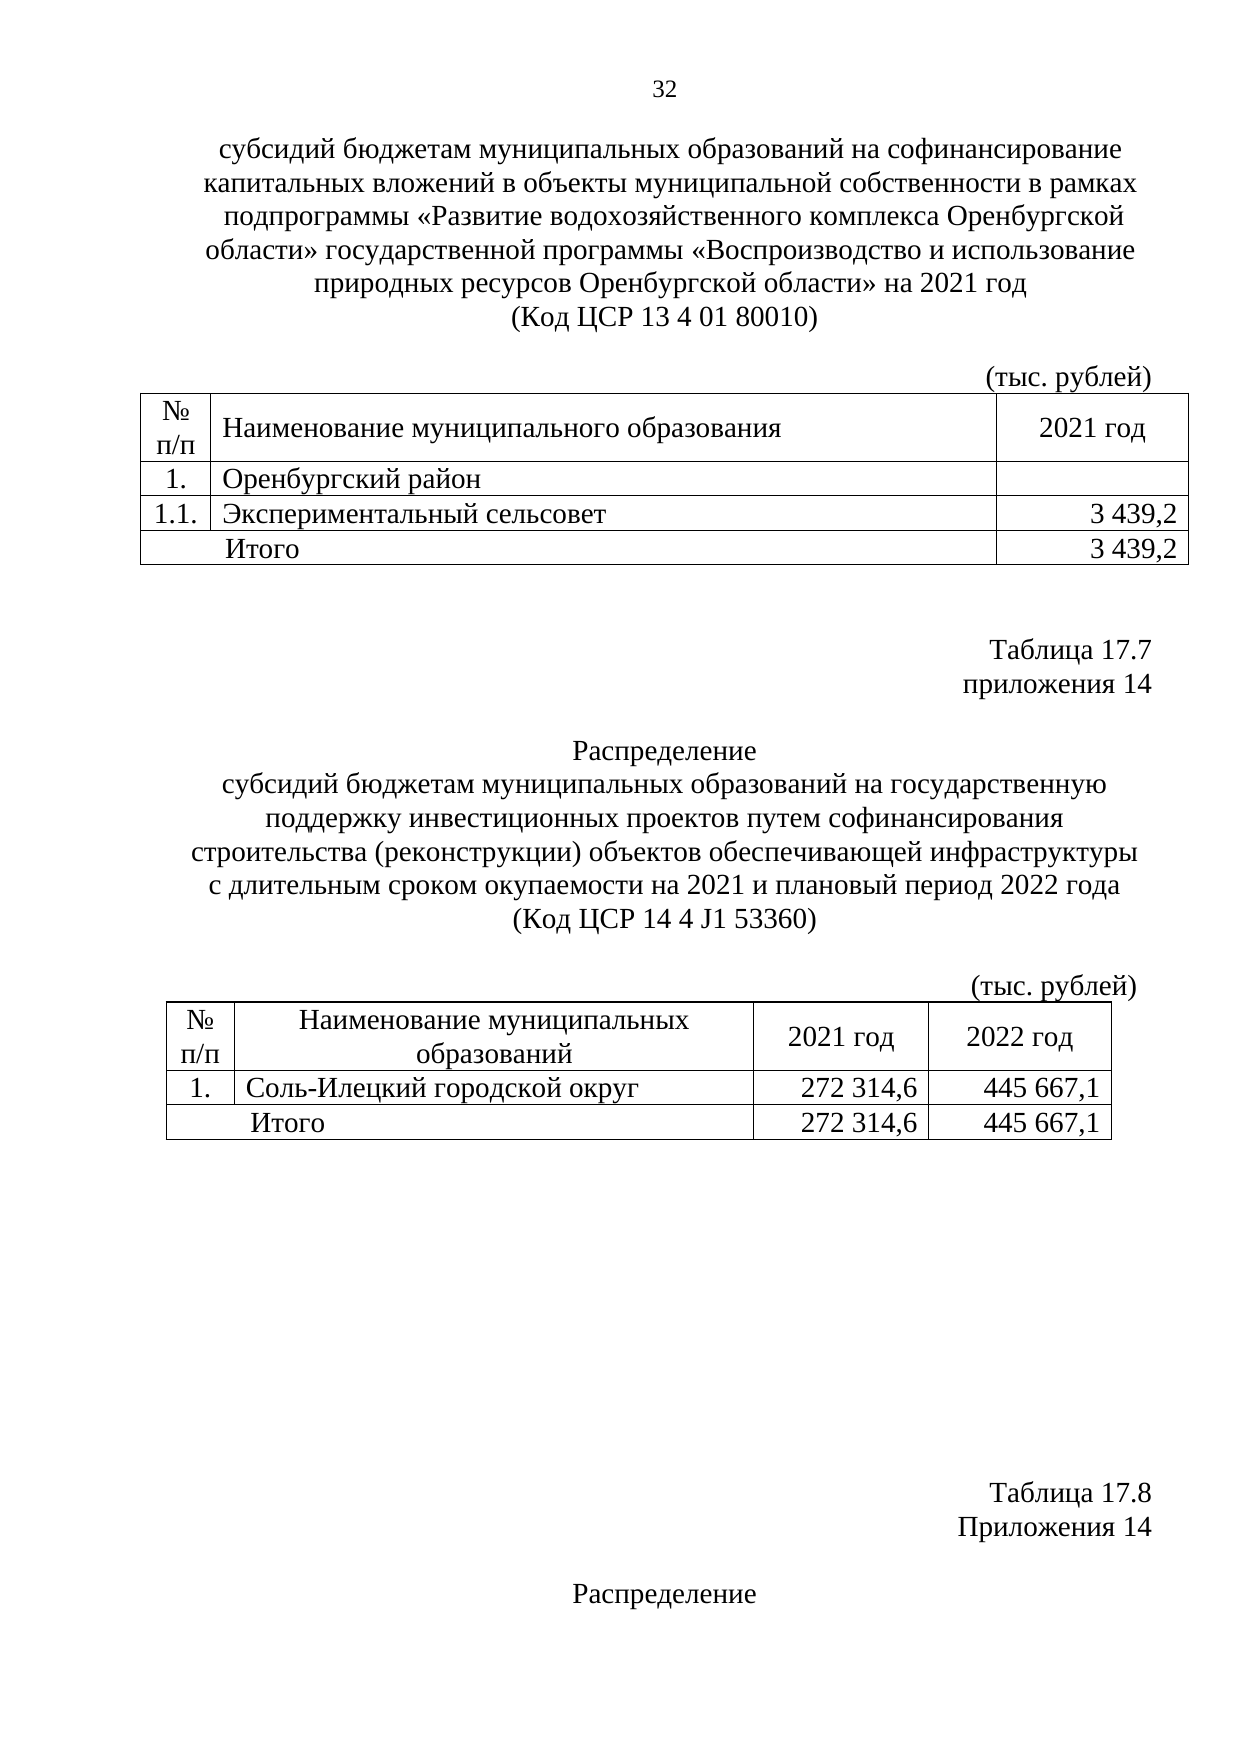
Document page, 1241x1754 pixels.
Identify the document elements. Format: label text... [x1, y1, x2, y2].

text Приложения 14 [177, 1509, 1152, 1542]
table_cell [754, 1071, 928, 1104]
text Таблица 17.8 [177, 1475, 1152, 1509]
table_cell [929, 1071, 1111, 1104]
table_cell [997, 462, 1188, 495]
text с длительным сроком окупаемости на 2021 и плановый период 2022 года [177, 867, 1152, 901]
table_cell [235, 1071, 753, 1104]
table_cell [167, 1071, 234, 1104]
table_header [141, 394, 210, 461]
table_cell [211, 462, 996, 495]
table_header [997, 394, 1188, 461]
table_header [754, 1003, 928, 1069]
text Распределение [177, 1576, 1152, 1609]
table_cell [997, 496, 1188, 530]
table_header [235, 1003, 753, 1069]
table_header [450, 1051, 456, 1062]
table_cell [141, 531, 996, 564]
list области» государственной программы «Воспроизводство и использование природных ресурсов Оренбургской области» на 2021 год [177, 232, 1163, 299]
text Таблица 17.7 [723, 632, 1152, 666]
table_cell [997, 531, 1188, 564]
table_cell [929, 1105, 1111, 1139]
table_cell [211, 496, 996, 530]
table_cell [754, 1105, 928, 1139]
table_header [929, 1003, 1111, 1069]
list субсидий бюджетам муниципальных образований на софинансирование капитальных вложений в объекты муниципальной собственности в рамках [177, 131, 1163, 198]
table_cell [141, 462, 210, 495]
text субсидий бюджетам муниципальных образований на государственную поддержку инвестиционных проектов путем софинансирования строительства (реконструкции) объектов обеспечивающей инфраструктуры [177, 767, 1152, 867]
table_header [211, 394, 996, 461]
text (тыс. рублей) [177, 968, 1137, 1001]
text (тыс. рублей) [177, 359, 1152, 392]
list подпрограммы «Развитие водохозяйственного комплекса Оренбургской [177, 198, 1163, 232]
text (Код ЦСР 13 4 01 80010) [177, 299, 1152, 332]
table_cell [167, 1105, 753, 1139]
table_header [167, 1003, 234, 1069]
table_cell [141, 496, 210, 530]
text (Код ЦСР 14 4 J1 53360) [177, 901, 1152, 934]
text приложения 14 [723, 666, 1152, 699]
text Распределение [177, 733, 1152, 767]
